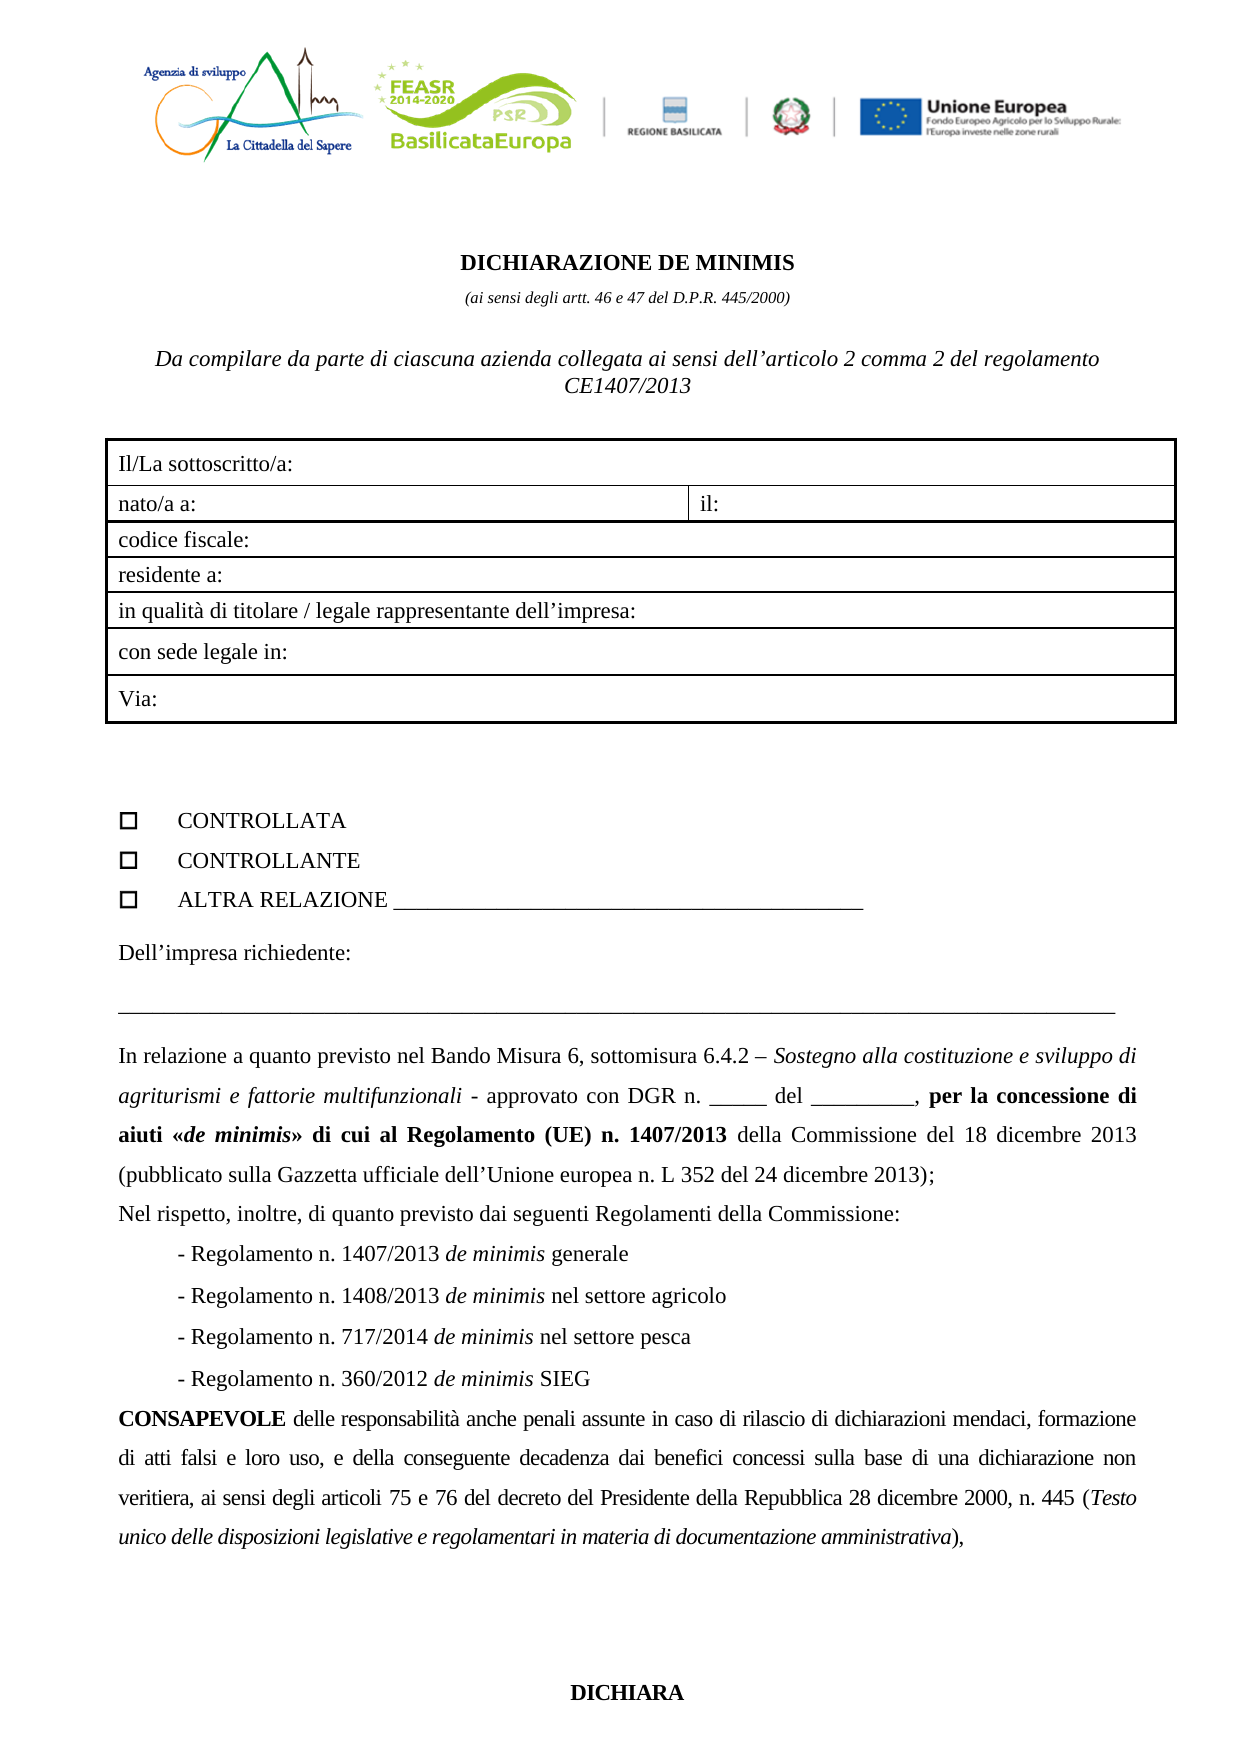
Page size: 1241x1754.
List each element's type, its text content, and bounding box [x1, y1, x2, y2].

table_cell in qualità di titolare / legale rappresentante dell’impresa: [108, 593, 1174, 627]
picture [138, 44, 585, 163]
list ALTRA RELAZIONE _________________________________________ [118, 887, 1137, 913]
table_cell il: [689, 486, 1174, 520]
table_cell Via: [108, 676, 1174, 721]
text (ai sensi degli artt. 46 e 47 del D.P.R. 445/2000) [118, 288, 1137, 307]
text CONSAPEVOLE delle responsabilità anche penali assunte in caso di rilascio di dichiarazioni mendaci, formazione di atti falsi e loro uso, e della conseguente decadenza dai benefici concessi sulla base di una dichiarazione non veritiera, ai sensi degli articoli 75 e 76 del decreto del Presidente della Repubblica 28 dicembre 2000, n. 445 (Testo unico delle disposizioni legislative e regolamentari in materia di documentazione amministrativa), [118, 1405, 1137, 1549]
table_cell con sede legale in: [108, 629, 1174, 674]
picture [595, 82, 1134, 147]
text _______________________________________________________________________________________ [118, 991, 1137, 1017]
text Nel rispetto, inoltre, di quanto previsto dai seguenti Regolamenti della Commissione: [118, 1200, 1137, 1227]
table_cell codice fiscale: [108, 523, 1174, 556]
text - Regolamento n. 1408/2013 de minimis nel settore agricolo [118, 1282, 1137, 1308]
text - Regolamento n. 1407/2013 de minimis generale [118, 1240, 1137, 1266]
list CONTROLLATA [118, 808, 1137, 834]
table_header Il/La sottoscritto/a: [108, 441, 1174, 485]
text DICHIARAZIONE DE MINIMIS [118, 248, 1137, 275]
text Da compilare da parte di ciascuna azienda collegata ai sensi dell’articolo 2 comma 2 del regolamento CE1407/2013 [118, 346, 1137, 398]
text - Regolamento n. 717/2014 de minimis nel settore pesca [118, 1323, 1137, 1350]
table_cell nato/a a: [108, 486, 688, 520]
text Dell’impresa richiedente: [118, 938, 1137, 965]
text - Regolamento n. 360/2012 de minimis SIEG [118, 1365, 1137, 1392]
text DICHIARA [118, 1679, 1137, 1705]
list CONTROLLANTE [118, 847, 1137, 873]
table_cell residente a: [108, 558, 1174, 591]
text In relazione a quanto previsto nel Bando Misura 6, sottomisura 6.4.2 – Sostegno alla costituzione e sviluppo di agriturismi e fattorie multifunzionali - approvato con DGR n. _____ del _________, per la concessione di aiuti «de minimis» di cui al Regolamento (UE) n. 1407/2013 della Commissione del 18 dicembre 2013 (pubblicato sulla Gazzetta ufficiale dell’Unione europea n. L 352 del 24 dicembre 2013); [118, 1042, 1137, 1187]
